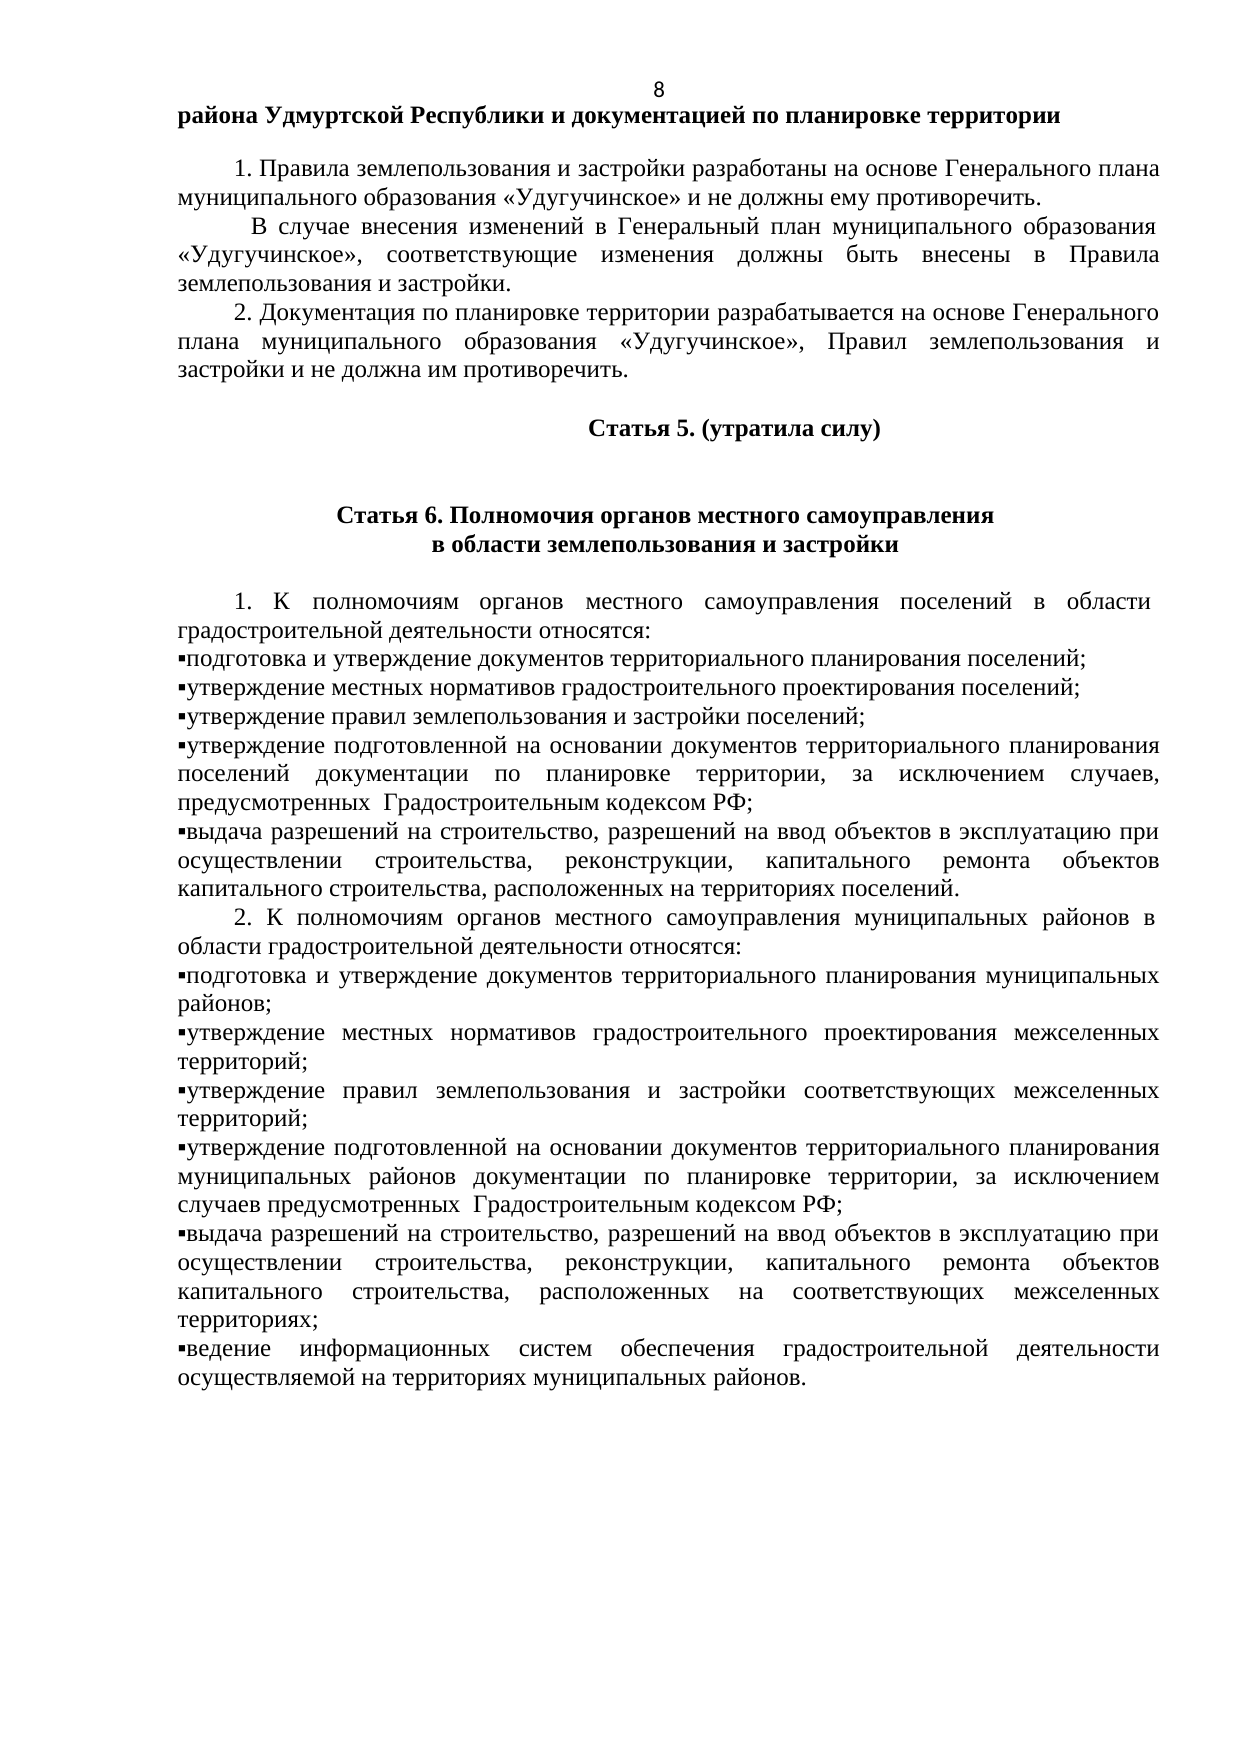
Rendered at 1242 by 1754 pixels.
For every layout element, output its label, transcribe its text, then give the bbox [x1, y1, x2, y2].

text ▪утверждение правил землепользования и застройки поселений; [177, 701, 870, 730]
text ▪выдача разрешений на строительство, разрешений на ввод объектов в эксплуатацию при осуществлении строительства, реконструкции, капитального ремонта объектов капитального строительства, расположенных на территориях поселений. [177, 816, 1159, 902]
text ▪выдача разрешений на строительство, разрешений на ввод объектов в эксплуатацию при осуществлении строительства, реконструкции, капитального ремонта объектов капитального строительства, расположенных на соответствующих межселенных территориях; [177, 1219, 1159, 1334]
text Статья 6. Полномочия органов местного самоуправления в области землепользования и застройки [336, 500, 1001, 558]
text ▪утверждение местных нормативов градостроительного проектирования поселений; [177, 672, 1085, 701]
text 1. Правила землепользования и застройки разработаны на основе Генерального плана муниципального образования «Удугучинское» и не должны ему противоречить. [177, 153, 1160, 211]
text Статья 5. (утратила силу) [563, 413, 905, 442]
text 2. К полномочиям органов местного самоуправления муниципальных районов в области градостроительной деятельности относятся: [177, 902, 1159, 960]
text ▪подготовка и утверждение документов территориального планирования поселений; [177, 643, 1089, 672]
text ▪утверждение подготовленной на основании документов территориального планирования поселений документации по планировке территории, за исключением случаев, предусмотренных Градостроительным кодексом РФ; [177, 730, 1160, 816]
text 1. К полномочиям органов местного самоуправления поселений в области градостроительной деятельности относятся: [177, 586, 1160, 643]
text «Удугучинское», соответствующие изменения должны быть внесены в Правила землепользования и застройки. [177, 239, 1160, 297]
text ▪подготовка и утверждение документов территориального планирования муниципальных районов; [177, 960, 1159, 1017]
text ▪ведение информационных систем обеспечения градостроительной деятельности осуществляемой на территориях муниципальных районов. [177, 1334, 1160, 1391]
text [177, 100, 1160, 129]
text 2. Документация по планировке территории разрабатывается на основе Генерального плана муниципального образования «Удугучинское», Правил землепользования и застройки и не должна им противоречить. [177, 297, 1160, 383]
text В случае внесения изменений в Генеральный план муниципального образования [247, 211, 1159, 239]
text ▪утверждение подготовленной на основании документов территориального планирования муниципальных районов документации по планировке территории, за исключением случаев предусмотренных Градостроительным кодексом РФ; [177, 1132, 1160, 1219]
text ▪утверждение правил землепользования и застройки соответствующих межселенных территорий; [177, 1075, 1159, 1132]
text ▪утверждение местных нормативов градостроительного проектирования межселенных территорий; [177, 1017, 1159, 1075]
